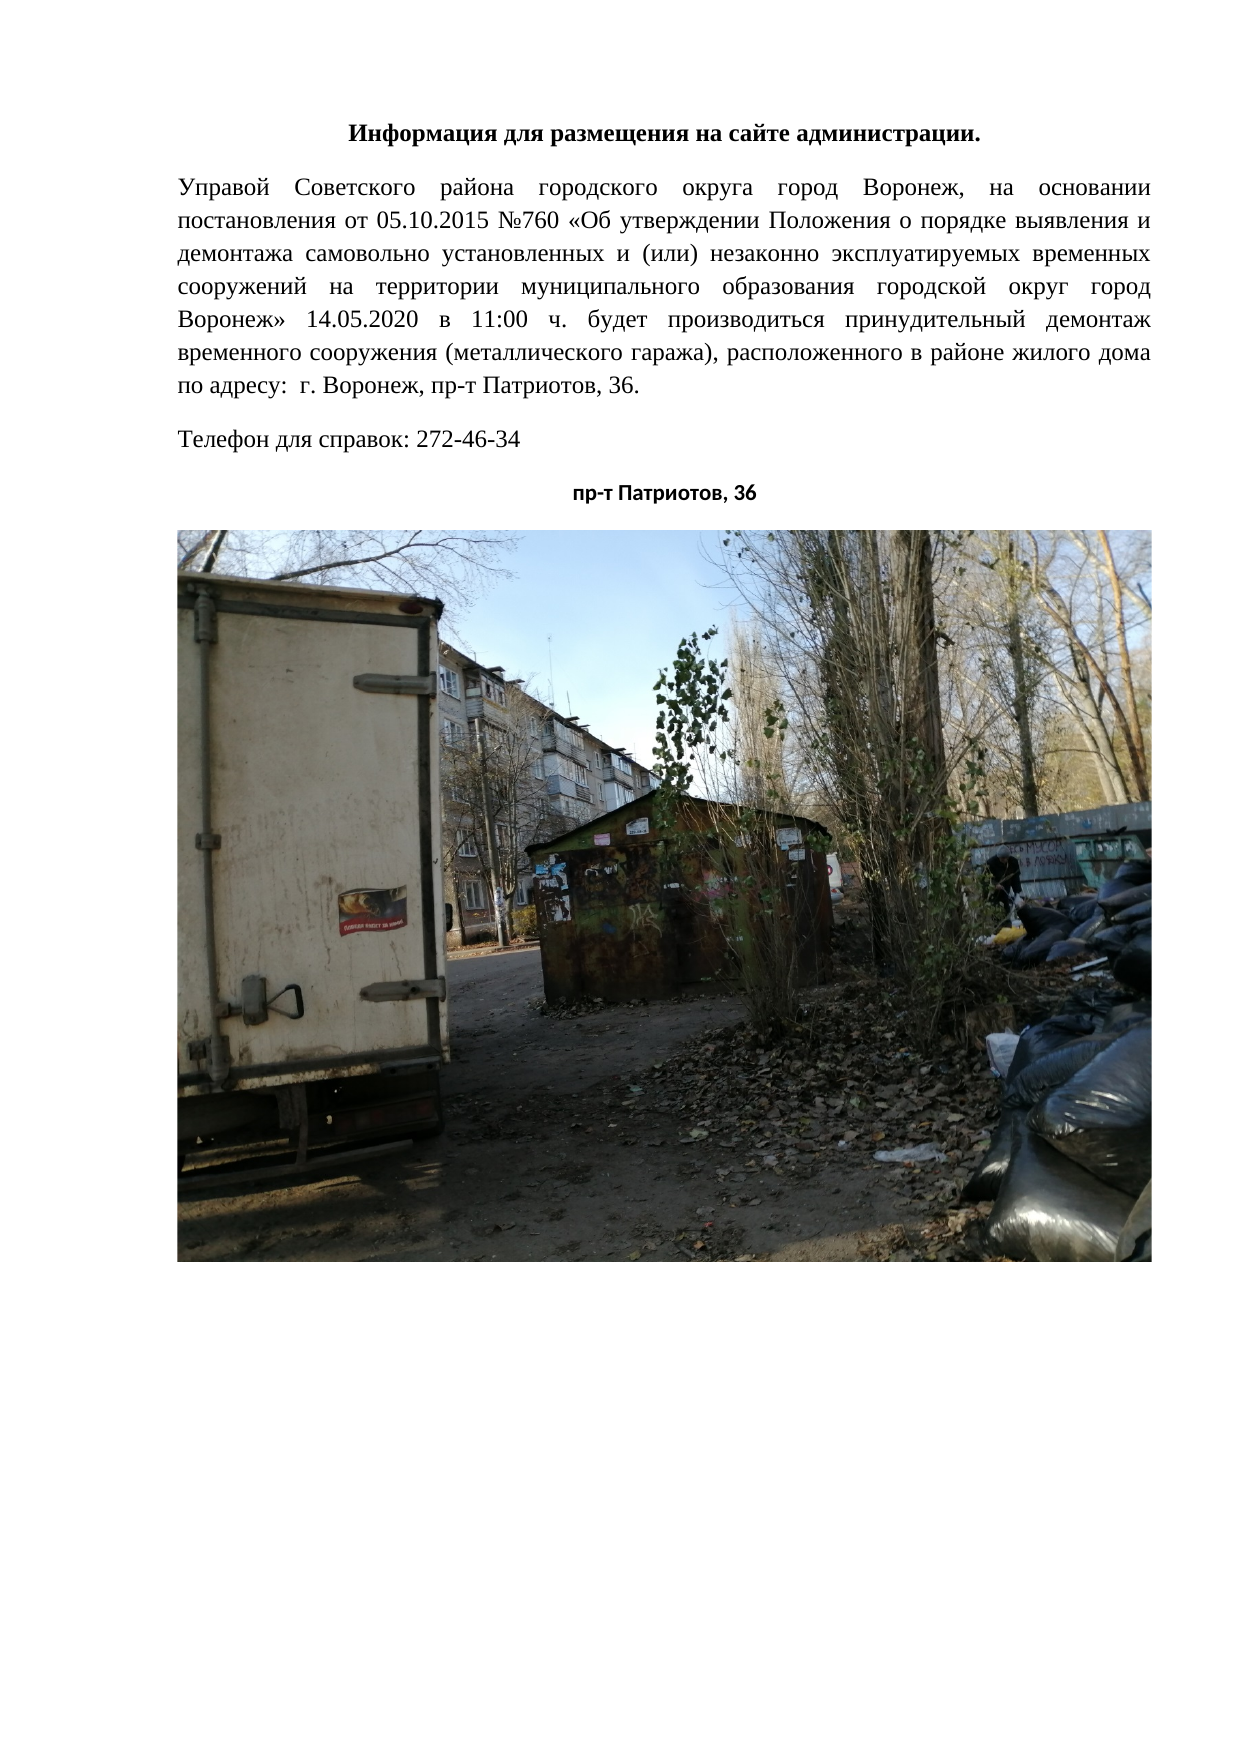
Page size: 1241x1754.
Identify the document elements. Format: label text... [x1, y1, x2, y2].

picture [177, 530, 1152, 1262]
text Телефон для справок: 272-46-34 [177, 424, 1152, 453]
text пр-т Патриотов, 36 [177, 478, 1152, 506]
text Управой Советского района городского округа город Воронеж, на основании постановления от 05.10.2015 №760 «Об утверждении Положения о порядке выявления и демонтажа самовольно установленных и (или) незаконно эксплуатируемых временных сооружений на территории муниципального образования городской округ город Воронеж» 14.05.2020 в 11:00 ч. будет производиться принудительный демонтаж временного сооружения (металлического гаража), расположенного в районе жилого дома по адресу: г. Воронеж, пр-т Патриотов, 36. [177, 172, 1152, 399]
text Информация для размещения на сайте администрации. [177, 118, 1152, 147]
